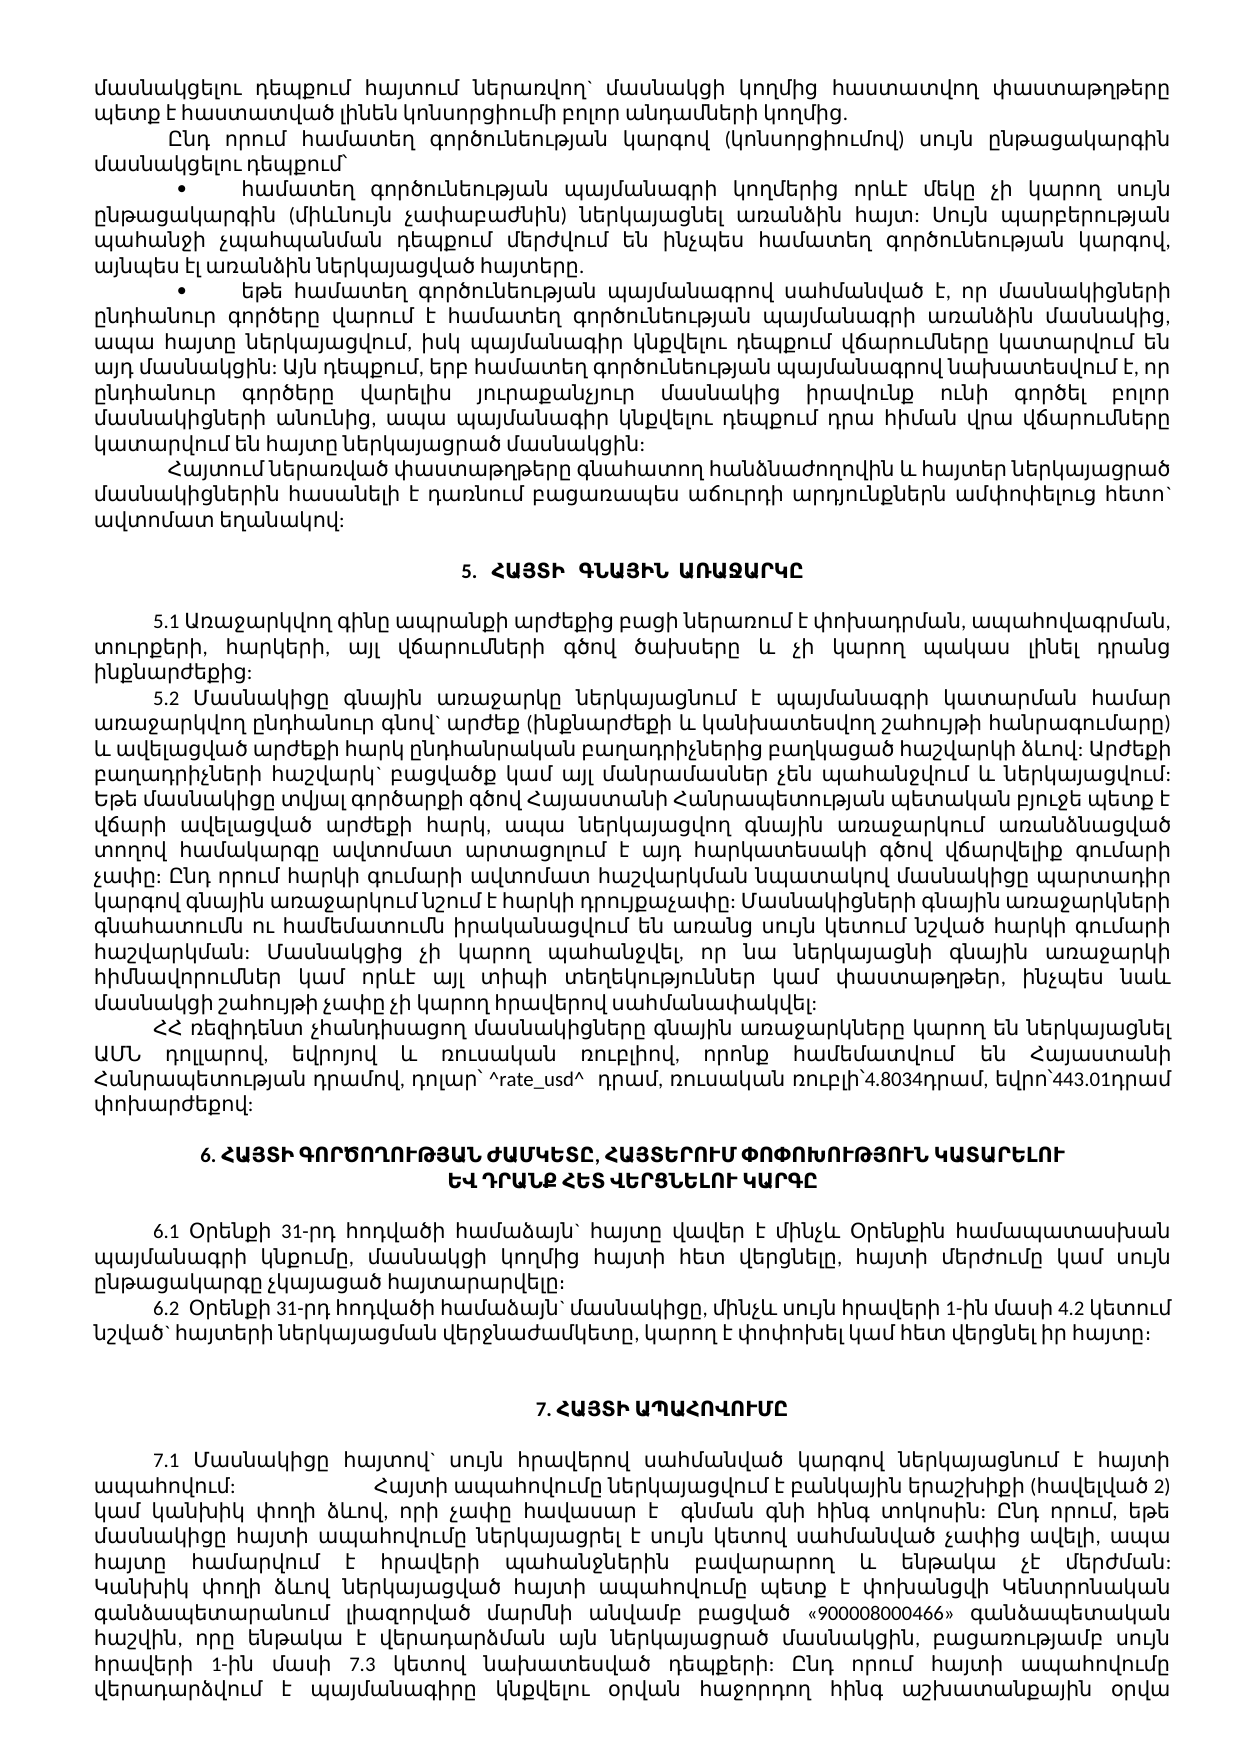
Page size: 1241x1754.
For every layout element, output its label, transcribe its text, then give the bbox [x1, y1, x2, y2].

text ԵՎ ԴՐԱՆՔ ՀԵՏ ՎԵՐՑՆԵԼՈՒ ԿԱՐԳԸ [94, 1168, 1171, 1193]
text 6.1 Օրենքի 31-րդ հոդվածի համաձայն` հայտը վավեր է մինչև Օրենքին համապատասխան պայմանագրի կնքումը, մասնակցի կողմից հայտի հետ վերցնելը, հայտի մերժումը կամ սույն ընթացակարգը չկայացած հայտարարվելը։ [94, 1219, 1171, 1295]
text Հայտում ներառված փաստաթղթերը գնահատող հանձնաժողովին և հայտեր ներկայացրած մասնակիցներին հասանելի է դառնում բացառապես աճուրդի արդյունքներն ամփոփելուց հետո` ավտոմատ եղանակով: [94, 456, 1171, 532]
text Ընդ որում համատեղ գործունեության կարգով (կոնսորցիումով) սույն ընթացակարգին մասնակցելու դեպքում՝ [94, 126, 1171, 177]
text 5.1 Առաջարկվող գինը ապրանքի արժեքից բացի ներառում է փոխադրման, ապահովագրման, տուրքերի, հարկերի, այլ վճարումների գծով ծախսերը և չի կարող պակաս լինել դրանց ինքնարժեքից: [94, 609, 1171, 685]
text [94, 75, 1171, 126]
list եթե համատեղ գործունեության պայմանագրով սահմանված է, որ մասնակիցների ընդհանուր գործերը վարում է համատեղ գործունեության պայմանագրի առանձին մասնակից, ապա հայտը ներկայացվում, իսկ պայմանագիր կնքվելու դեպքում վճարումները կատարվում են այդ մասնակցին: Այն դեպքում, երբ համատեղ գործունեության պայմանագրով նախատեսվում է, որ ընդհանուր գործերը վարելիս յուրաքանչյուր մասնակից իրավունք ունի գործել բոլոր մասնակիցների անունից, ապա պայմանագիր կնքվելու դեպքում դրա հիման վրա վճարումները կատարվում են հայտը ներկայացրած մասնակցին: [94, 278, 1171, 456]
list համատեղ գործունեության պայմանագրի կողմերից որևէ մեկը չի կարող սույն ընթացակարգին (միևնույն չափաբաժնին) ներկայացնել առանձին հայտ: Սույն պարբերության պահանջի չպահպանման դեպքում մերժվում են ինչպես համատեղ գործունեության կարգով, այնպես էլ առանձին ներկայացված հայտերը. [94, 177, 1171, 278]
text 6. ՀԱՅՏԻ ԳՈՐԾՈՂՈՒԹՅԱՆ ԺԱՄԿԵՏԸ, ՀԱՅՏԵՐՈՒՄ ՓՈՓՈԽՈՒԹՅՈՒՆ ԿԱՏԱՐԵԼՈՒ [94, 1142, 1171, 1168]
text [94, 1447, 1171, 1702]
text 5. ՀԱՅՏԻ ԳՆԱՅԻՆ ԱՌԱՋԱՐԿԸ [94, 558, 1171, 583]
text 7. ՀԱՅՏԻ ԱՊԱՀՈՎՈՒՄԸ [94, 1397, 1171, 1422]
text 6.2 Օրենքի 31-րդ հոդվածի համաձայն` մասնակիցը, մինչև սույն հրավերի 1-ին մասի 4.2 կետում նշված` հայտերի ներկայացման վերջնաժամկետը, կարող է փոփոխել կամ հետ վերցնել իր հայտը։ [94, 1295, 1171, 1346]
text 5.2 Մասնակիցը գնային առաջարկը ներկայացնում է պայմանագրի կատարման համար առաջարկվող ընդհանուր գնով` արժեք (ինքնարժեքի և կանխատեսվող շահույթի հանրագումարը) և ավելացված արժեքի հարկ ընդհանրական բաղադրիչներից բաղկացած հաշվարկի ձևով: Արժեքի բաղադրիչների հաշվարկ` բացվածք կամ այլ մանրամասներ չեն պահանջվում և ներկայացվում: Եթե մասնակիցը տվյալ գործարքի գծով Հայաստանի Հանրապետության պետական բյուջե պետք է վճարի ավելացված արժեքի հարկ, ապա ներկայացվող գնային առաջարկում առանձնացված տողով համակարգը ավտոմատ արտացոլում է այդ հարկատեսակի գծով վճարվելիք գումարի չափը: Ընդ որում հարկի գումարի ավտոմատ հաշվարկման նպատակով մասնակիցը պարտադիր կարգով գնային առաջարկում նշում է հարկի դրույքաչափը: Մասնակիցների գնային առաջարկների գնահատումն ու համեմատումն իրականացվում են առանց սույն կետում նշված հարկի գումարի հաշվարկման: Մասնակցից չի կարող պահանջվել, որ նա ներկայացնի գնային առաջարկի հիմնավորումներ կամ որևէ այլ տիպի տեղեկություններ կամ փաստաթղթեր, ինչպես նաև մասնակցի շահույթի չափը չի կարող հրավերով սահմանափակվել: [94, 685, 1171, 1015]
text ՀՀ ռեզիդենտ չհանդիսացող մասնակիցները գնային առաջարկները կարող են ներկայացնել ԱՄՆ դոլլարով, եվրոյով և ռուսական ռուբլիով, որոնք համեմատվում են Հայաստանի Հանրապետության դրամով, դոլար՝ ^rate_usd^ դրամ, ռուսական ռուբլի՝4.8034դրամ, եվրո՝443.01դրամ փոխարժեքով: [94, 1015, 1171, 1117]
